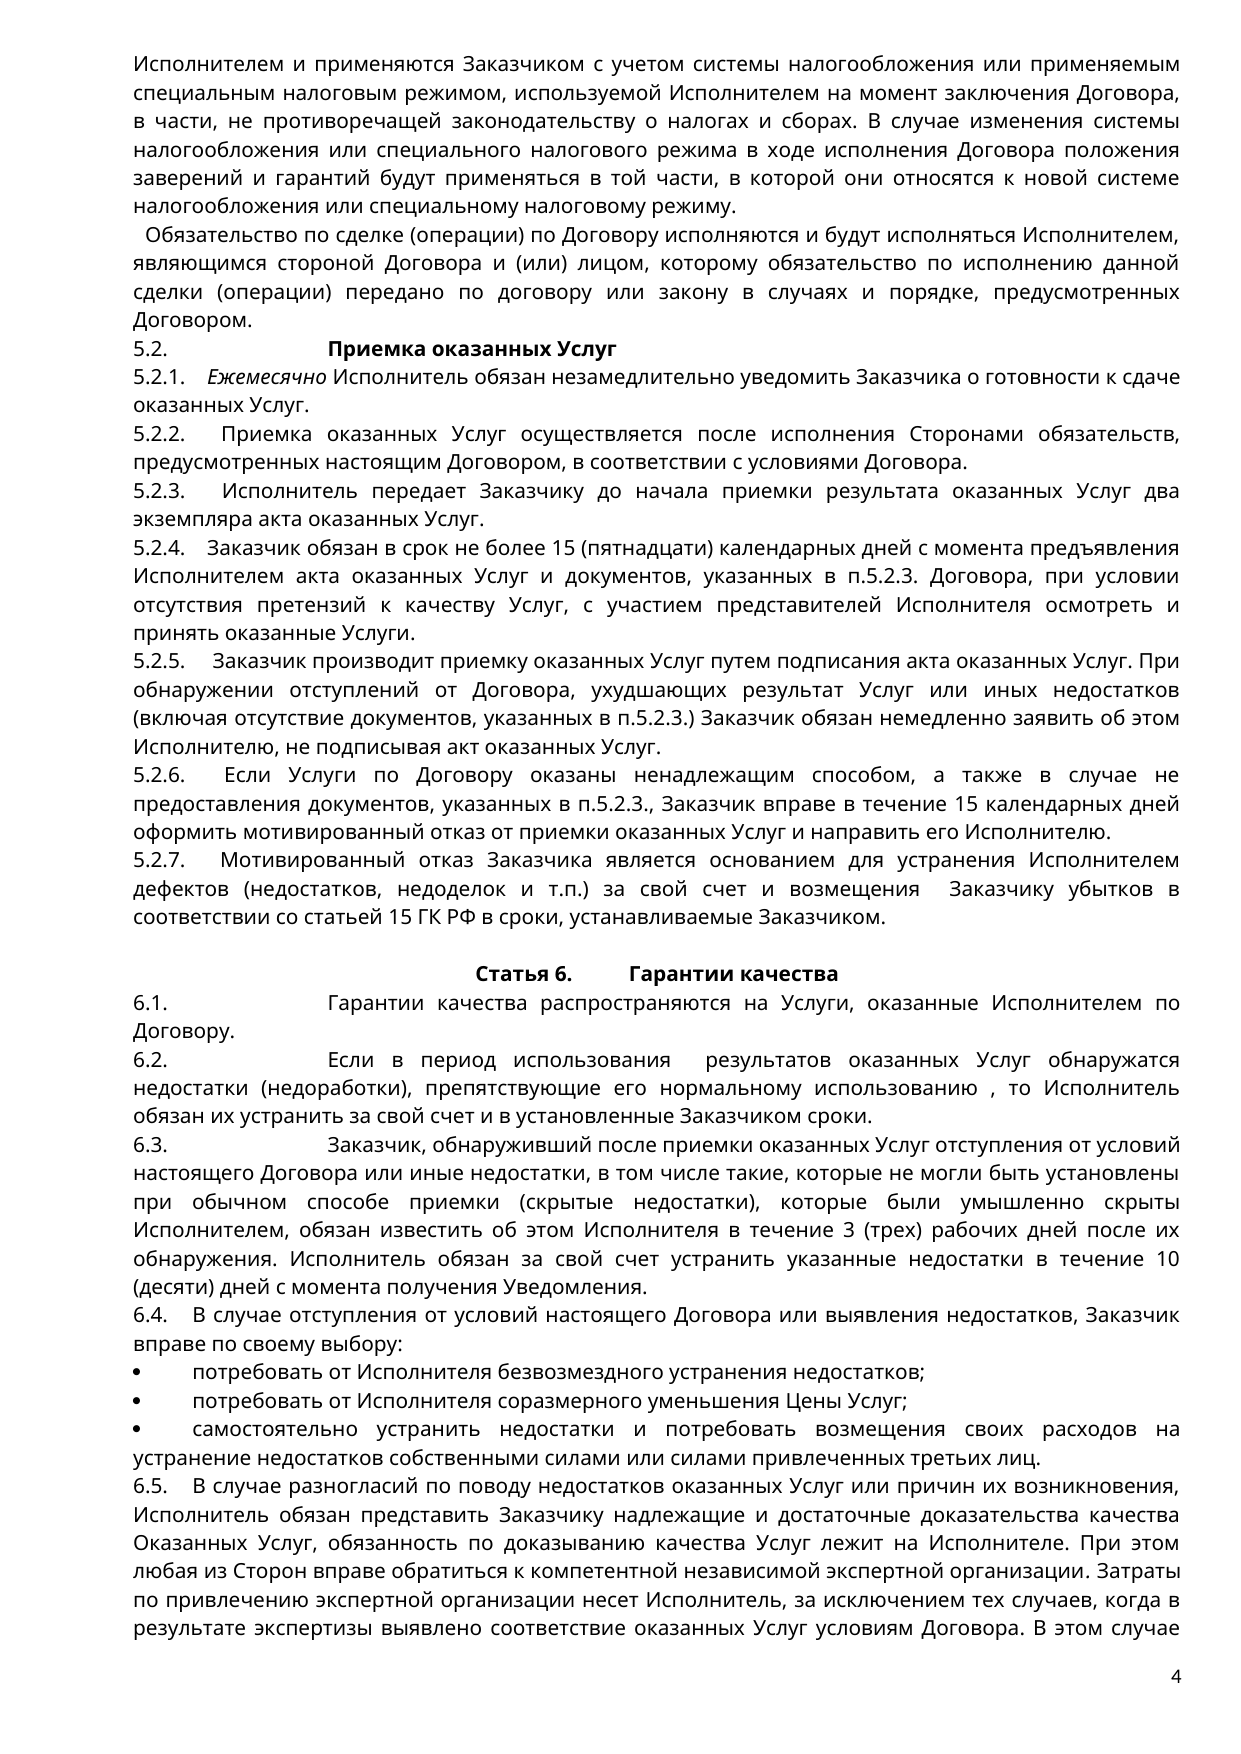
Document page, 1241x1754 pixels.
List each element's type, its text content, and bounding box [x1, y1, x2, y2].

list самостоятельно устранить недостатки и потребовать возмещения своих расходов на устранение недостатков собственными силами или силами привлеченных третьих лиц. [133, 1414, 1181, 1471]
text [133, 49, 1181, 220]
list Мотивированный отказ Заказчика является основанием для устранения Исполнителем дефектов (недостатков, недоделок и т.п.) за свой счет и возмещения Заказчику убытков в соответствии со статьей 15 ГК РФ в сроки, устанавливаемые Заказчиком. [133, 846, 1181, 931]
subtitle Гарантии качества [133, 959, 1181, 988]
list В случае отступления от условий настоящего Договора или выявления недостатков, Заказчик вправе по своему выбору: [133, 1301, 1181, 1357]
list Приемка оказанных Услуг [133, 334, 1181, 362]
list Заказчик обязан в срок не более 15 (пятнадцати) календарных дней с момента предъявления Исполнителем акта оказанных Услуг и документов, указанных в п.5.2.3. Договора, при условии отсутствия претензий к качеству Услуг, с участием представителей Исполнителя осмотреть и принять оказанные Услуги. [133, 533, 1181, 647]
list Ежемесячно Исполнитель обязан незамедлительно уведомить Заказчика о готовности к сдаче оказанных Услуг. [133, 362, 1181, 419]
list Приемка оказанных Услуг осуществляется после исполнения Сторонами обязательств, предусмотренных настоящим Договором, в соответствии с условиями Договора. [133, 419, 1181, 476]
subtitle Гарантии качества распространяются на Услуги, оказанные Исполнителем по Договору. [133, 988, 1181, 1045]
list потребовать от Исполнителя безвозмездного устранения недостатков; [133, 1357, 1181, 1386]
list потребовать от Исполнителя соразмерного уменьшения Цены Услуг; [133, 1386, 1181, 1414]
subtitle Заказчик, обнаруживший после приемки оказанных Услуг отступления от условий настоящего Договора или иные недостатки, в том числе такие, которые не могли быть установлены при обычном способе приемки (скрытые недостатки), которые были умышленно скрыты Исполнителем, обязан известить об этом Исполнителя в течение 3 (трех) рабочих дней после их обнаружения. Исполнитель обязан за свой счет устранить указанные недостатки в течение 10 (десяти) дней с момента получения Уведомления. [133, 1130, 1181, 1301]
text Обязательство по сделке (операции) по Договору исполняются и будут исполняться Исполнителем, являющимся стороной Договора и (или) лицом, которому обязательство по исполнению данной сделки (операции) передано по договору или закону в случаях и порядке, предусмотренных Договором. [133, 220, 1181, 334]
subtitle Если в период использования результатов оказанных Услуг обнаружатся недостатки (недоработки), препятствующие его нормальному использованию , то Исполнитель обязан их устранить за свой счет и в установленные Заказчиком сроки. [133, 1045, 1181, 1130]
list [133, 1471, 1181, 1642]
list Исполнитель передает Заказчику до начала приемки результата оказанных Услуг два экземпляра акта оказанных Услуг. [133, 476, 1181, 533]
list Если Услуги по Договору оказаны ненадлежащим способом, а также в случае не предоставления документов, указанных в п.5.2.3., Заказчик вправе в течение 15 календарных дней оформить мотивированный отказ от приемки оказанных Услуг и направить его Исполнителю. [133, 760, 1181, 846]
list Заказчик производит приемку оказанных Услуг путем подписания акта оказанных Услуг. При обнаружении отступлений от Договора, ухудшающих результат Услуг или иных недостатков (включая отсутствие документов, указанных в п.5.2.3.) Заказчик обязан немедленно заявить об этом Исполнителю, не подписывая акт оказанных Услуг. [133, 647, 1181, 760]
